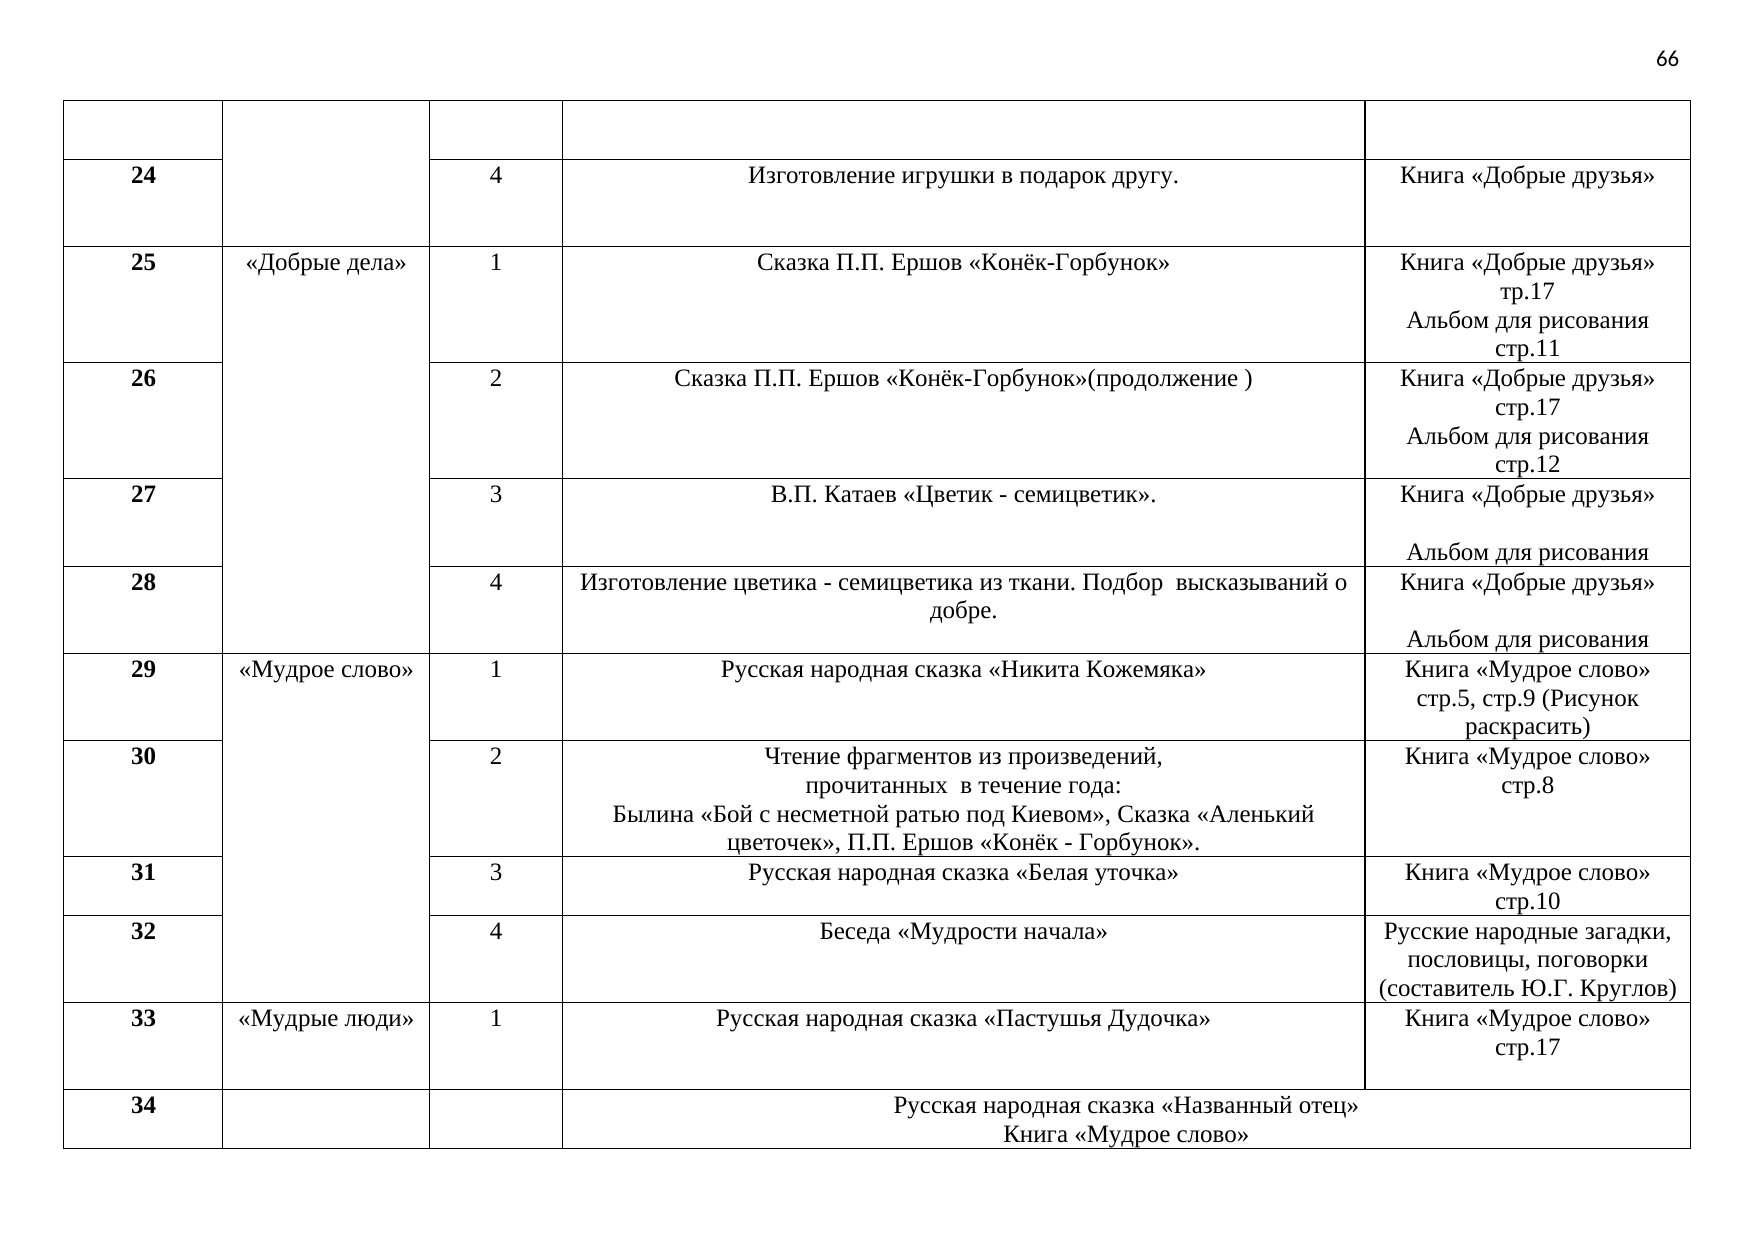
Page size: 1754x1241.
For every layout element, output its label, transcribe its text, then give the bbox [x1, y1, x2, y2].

table_cell 34 [64, 1090, 222, 1148]
table_cell «Мудрое слово» [223, 654, 429, 1002]
table_cell 28 [64, 567, 222, 653]
table_cell 27 [64, 479, 222, 566]
table_cell 1 [430, 654, 562, 740]
table_cell 3 [430, 857, 562, 915]
table_cell 4 [430, 160, 562, 246]
table_cell 24 [64, 160, 222, 246]
table_cell Беседа «Мудрости начала» [563, 916, 1364, 1002]
table_cell Книга «Мудрое слово» стр.8 [1366, 741, 1690, 856]
table_cell Русские народные загадки, пословицы, поговорки (составитель Ю.Г. Круглов) [1366, 916, 1690, 1002]
table_cell Сказка П.П. Ершов «Конёк-Горбунок» [563, 247, 1364, 362]
table_cell Книга «Добрые друзья» Альбом для рисования [1366, 479, 1690, 566]
table_cell 3 [430, 479, 562, 566]
table_cell 29 [64, 654, 222, 740]
table_cell Книга «Мудрое слово» стр.17 [1366, 1003, 1690, 1089]
table_cell 4 [430, 567, 562, 653]
table_cell 1 [430, 247, 562, 362]
table_cell [430, 1090, 562, 1148]
table_cell Книга «Добрые друзья» [1366, 160, 1690, 246]
table_cell 31 [64, 857, 222, 915]
table_cell 32 [64, 916, 222, 1002]
table_cell 4 [430, 916, 562, 1002]
table_cell Изготовление игрушки в подарок другу. [563, 160, 1364, 246]
table_cell В.П. Катаев «Цветик - семицветик». [563, 479, 1364, 566]
table_cell Русская народная сказка «Никита Кожемяка» [563, 654, 1364, 740]
table_cell Русская народная сказка «Пастушья Дудочка» [563, 1003, 1364, 1089]
table_cell Сказка П.П. Ершов «Конёк-Горбунок»(продолжение ) [563, 363, 1364, 478]
table_cell 2 [430, 363, 562, 478]
table_cell 25 [64, 247, 222, 362]
table_cell Чтение фрагментов из произведений, прочитанных в течение года: Былина «Бой с несметной ратью под Киевом», Сказка «Аленький цветочек», П.П. Ершов «Конёк - Горбунок». [563, 741, 1364, 856]
table_cell [223, 1090, 429, 1148]
table_cell Книга «Добрые друзья» тр.17 Альбом для рисования стр.11 [1366, 247, 1690, 362]
table_cell 3 [430, 101, 562, 159]
table_cell Изготовление цветика - семицветика из ткани. Подбор высказываний о добре. [563, 567, 1364, 653]
table_cell 26 [64, 363, 222, 478]
table_cell 1 [430, 1003, 562, 1089]
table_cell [1366, 101, 1690, 159]
table_cell 23 [64, 101, 222, 159]
table_cell Книга «Мудрое слово» стр.10 [1366, 857, 1690, 915]
table_cell 2 [430, 741, 562, 856]
table_cell 30 [64, 741, 222, 856]
table_cell Русская народная сказка «Белая уточка» [563, 857, 1364, 915]
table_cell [563, 101, 1364, 159]
table_cell Книга «Мудрое слово» стр.5, стр.9 (Рисунок раскрасить) [1366, 654, 1690, 740]
table_cell «Мудрые люди» [223, 1003, 429, 1089]
table_cell 33 [64, 1003, 222, 1089]
table_cell Книга «Добрые друзья» стр.17 Альбом для рисования стр.12 [1366, 363, 1690, 478]
table_cell [223, 101, 429, 246]
table_cell Книга «Добрые друзья» Альбом для рисования [1366, 567, 1690, 653]
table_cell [563, 1090, 1690, 1148]
table_cell «Добрые дела» [223, 247, 429, 653]
